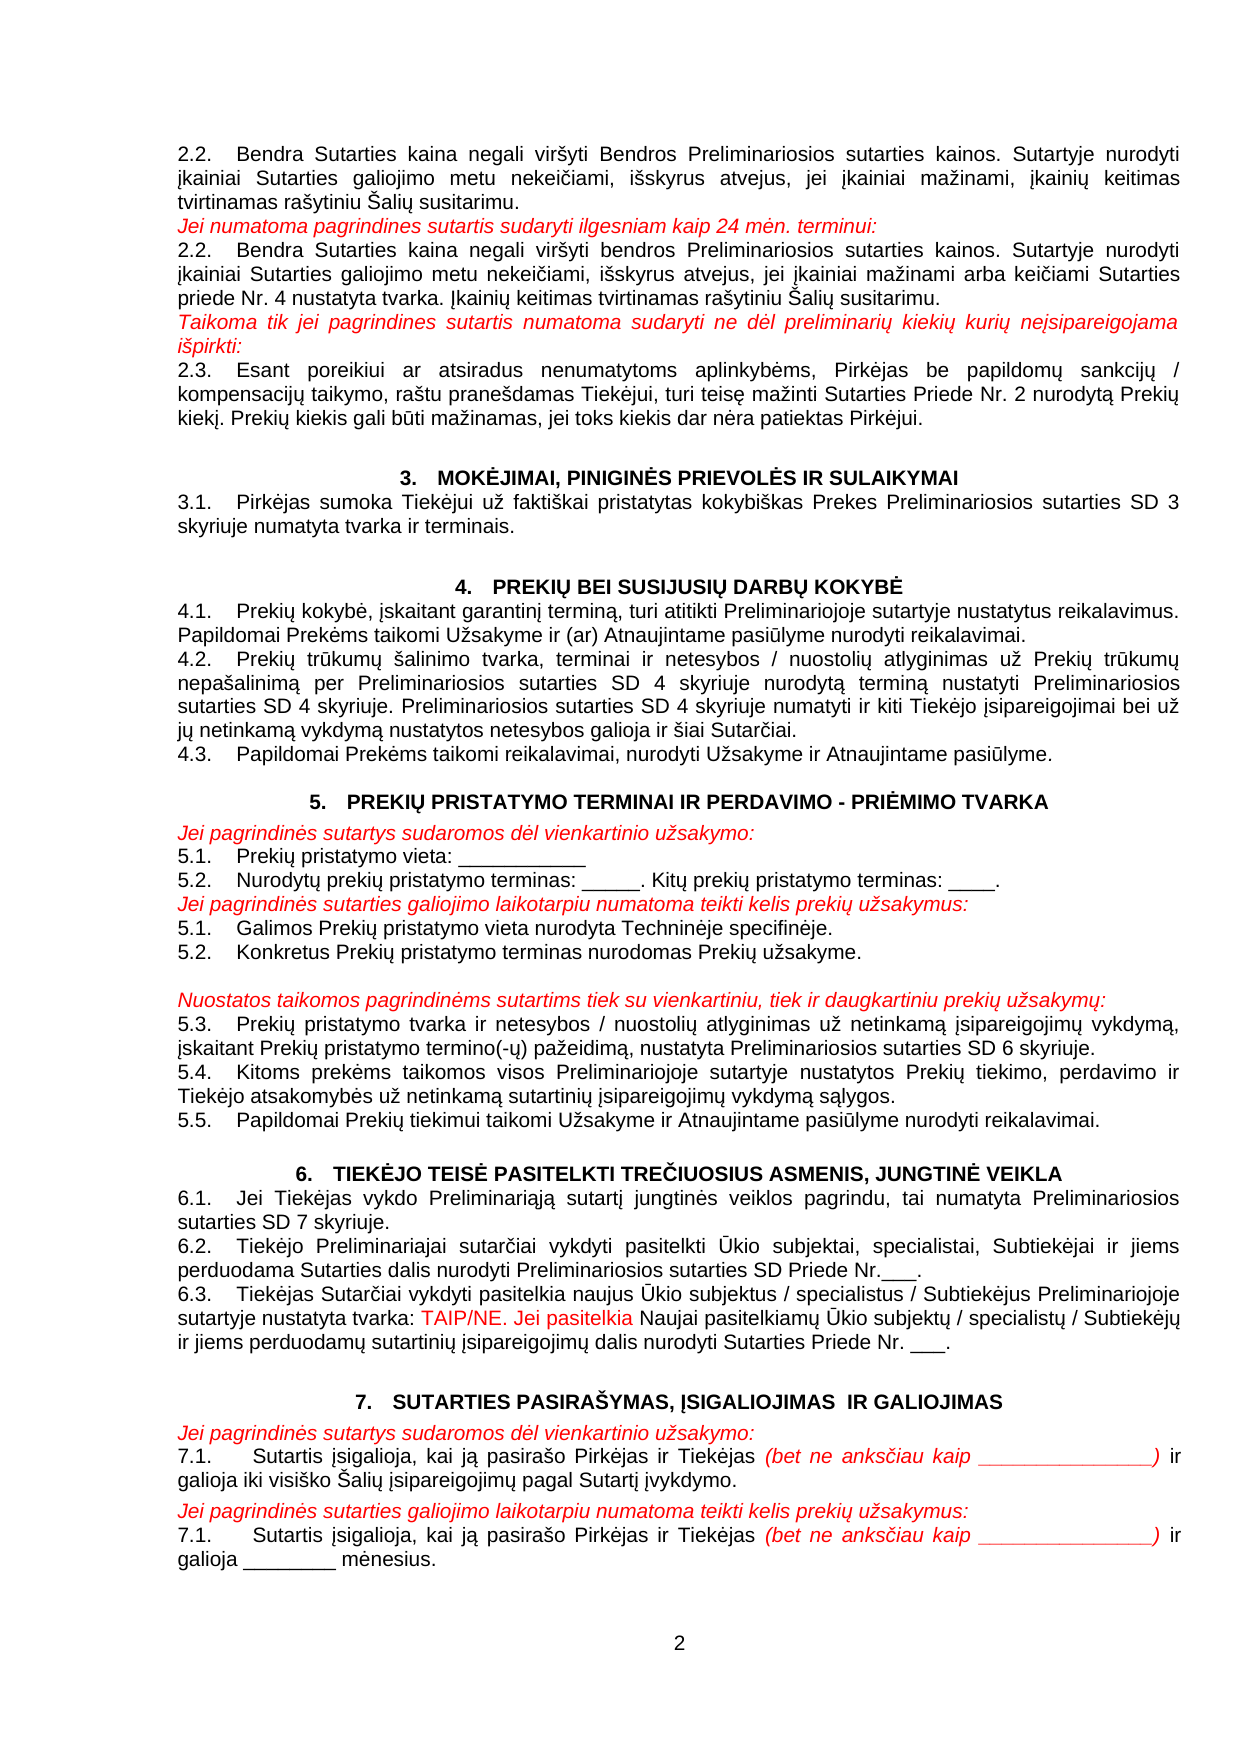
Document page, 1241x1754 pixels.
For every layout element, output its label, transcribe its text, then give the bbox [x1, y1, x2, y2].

list Prekių trūkumų šalinimo tvarka, terminai ir netesybos / nuostolių atlyginimas už Prekių trūkumų nepašalinimą per Preliminariosios sutarties SD 4 skyriuje nurodytą terminą nustatyti Preliminariosios sutarties SD 4 skyriuje. Preliminariosios sutarties SD 4 skyriuje numatyti ir kiti Tiekėjo įsipareigojimai bei už jų netinkamą vykdymą nustatytos netesybos galioja ir šiai Sutarčiai. [177, 646, 1181, 742]
list Sutartis įsigalioja, kai ją pasirašo Pirkėjas ir Tiekėjas (bet ne anksčiau kaip _______________) ir galioja ________ mėnesius. [177, 1522, 1181, 1570]
list Pirkėjas sumoka Tiekėjui už faktiškai pristatytas kokybiškas Prekes Preliminariosios sutarties SD 3 skyriuje numatyta tvarka ir terminais. [177, 490, 1181, 538]
list MOKĖJIMAI, PINIGINĖS PRIEVOLĖS IR SULAIKYMAI [177, 466, 1181, 490]
text Jei pagrindinės sutarties galiojimo laikotarpiu numatoma teikti kelis prekių užsakymus: [177, 1498, 1181, 1522]
list Kitoms prekėms taikomos visos Preliminariojoje sutartyje nustatytos Prekių tiekimo, perdavimo ir Tiekėjo atsakomybės už netinkamą sutartinių įsipareigojimų vykdymą sąlygos. [177, 1060, 1181, 1108]
list Konkretus Prekių pristatymo terminas nurodomas Prekių užsakyme. [177, 940, 1181, 964]
list Prekių pristatymo tvarka ir netesybos / nuostolių atlyginimas už netinkamą įsipareigojimų vykdymą, įskaitant Prekių pristatymo termino(-ų) pažeidimą, nustatyta Preliminariosios sutarties SD 6 skyriuje. [177, 1012, 1181, 1060]
list Prekių pristatymo vieta: ___________ [177, 844, 1181, 868]
list Sutartis įsigalioja, kai ją pasirašo Pirkėjas ir Tiekėjas (bet ne anksčiau kaip _______________) ir galioja iki visiško Šalių įsipareigojimų pagal Sutartį įvykdymo. [177, 1444, 1181, 1492]
text Jei pagrindinės sutarties galiojimo laikotarpiu numatoma teikti kelis prekių užsakymus: [177, 892, 1181, 916]
list Bendra Sutarties kaina negali viršyti Bendros Preliminariosios sutarties kainos. Sutartyje nurodyti įkainiai Sutarties galiojimo metu nekeičiami, išskyrus atvejus, jei įkainiai mažinami, įkainių keitimas tvirtinamas rašytiniu Šalių susitarimu. [177, 142, 1181, 214]
text Nuostatos taikomos pagrindinėms sutartims tiek su vienkartiniu, tiek ir daugkartiniu prekių užsakymų: [177, 988, 1181, 1012]
list Tiekėjas Sutarčiai vykdyti pasitelkia naujus Ūkio subjektus / specialistus / Subtiekėjus Preliminariojoje sutartyje nustatyta tvarka: TAIP/NE. Jei pasitelkia Naujai pasitelkiamų Ūkio subjektų / specialistų / Subtiekėjų ir jiems perduodamų sutartinių įsipareigojimų dalis nurodyti Sutarties Priede Nr. ___. [177, 1282, 1181, 1354]
list Jei Tiekėjas vykdo Preliminariąją sutartį jungtinės veiklos pagrindu, tai numatyta Preliminariosios sutarties SD 7 skyriuje. [177, 1186, 1181, 1234]
list TIEKĖJO TEISĖ PASITELKTI TREČIUOSIUS ASMENIS, JUNGTINĖ VEIKLA [177, 1162, 1181, 1186]
text Jei numatoma pagrindines sutartis sudaryti ilgesniam kaip 24 mėn. terminui: [177, 214, 1181, 238]
list Nurodytų prekių pristatymo terminas: _____. Kitų prekių pristatymo terminas: ____. [177, 868, 1181, 892]
list Tiekėjo Preliminariajai sutarčiai vykdyti pasitelkti Ūkio subjektai, specialistai, Subtiekėjai ir jiems perduodama Sutarties dalis nurodyti Preliminariosios sutarties SD Priede Nr.___. [177, 1234, 1181, 1282]
list Prekių kokybė, įskaitant garantinį terminą, turi atitikti Preliminariojoje sutartyje nustatytus reikalavimus. Papildomai Prekėms taikomi Užsakyme ir (ar) Atnaujintame pasiūlyme nurodyti reikalavimai. [177, 598, 1181, 646]
list Papildomai Prekių tiekimui taikomi Užsakyme ir Atnaujintame pasiūlyme nurodyti reikalavimai. [177, 1108, 1181, 1132]
text Jei pagrindinės sutartys sudaromos dėl vienkartinio užsakymo: [177, 820, 1181, 844]
list SUTARTIES PASIRAŠYMAS, ĮSIGALIOJIMAS IR GALIOJIMAS [177, 1390, 1181, 1414]
list PREKIŲ BEI SUSIJUSIŲ DARBŲ KOKYBĖ [177, 574, 1181, 598]
text Jei pagrindinės sutartys sudaromos dėl vienkartinio užsakymo: [177, 1420, 1181, 1444]
text Taikoma tik jei pagrindines sutartis numatoma sudaryti ne dėl preliminarių kiekių kurių neįsipareigojama išpirkti: [177, 310, 1181, 358]
list Galimos Prekių pristatymo vieta nurodyta Techninėje specifinėje. [177, 916, 1181, 940]
list Papildomai Prekėms taikomi reikalavimai, nurodyti Užsakyme ir Atnaujintame pasiūlyme. [177, 742, 1181, 766]
list Esant poreikiui ar atsiradus nenumatytoms aplinkybėms, Pirkėjas be papildomų sankcijų / kompensacijų taikymo, raštu pranešdamas Tiekėjui, turi teisę mažinti Sutarties Priede Nr. 2 nurodytą Prekių kiekį. Prekių kiekis gali būti mažinamas, jei toks kiekis dar nėra patiektas Pirkėjui. [177, 358, 1181, 430]
list Bendra Sutarties kaina negali viršyti bendros Preliminariosios sutarties kainos. Sutartyje nurodyti įkainiai Sutarties galiojimo metu nekeičiami, išskyrus atvejus, jei įkainiai mažinami arba keičiami Sutarties priede Nr. 4 nustatyta tvarka. Įkainių keitimas tvirtinamas rašytiniu Šalių susitarimu. [177, 238, 1181, 310]
list PREKIŲ PRISTATYMO TERMINAI IR PERDAVIMO - PRIĖMIMO TVARKA [177, 790, 1181, 814]
